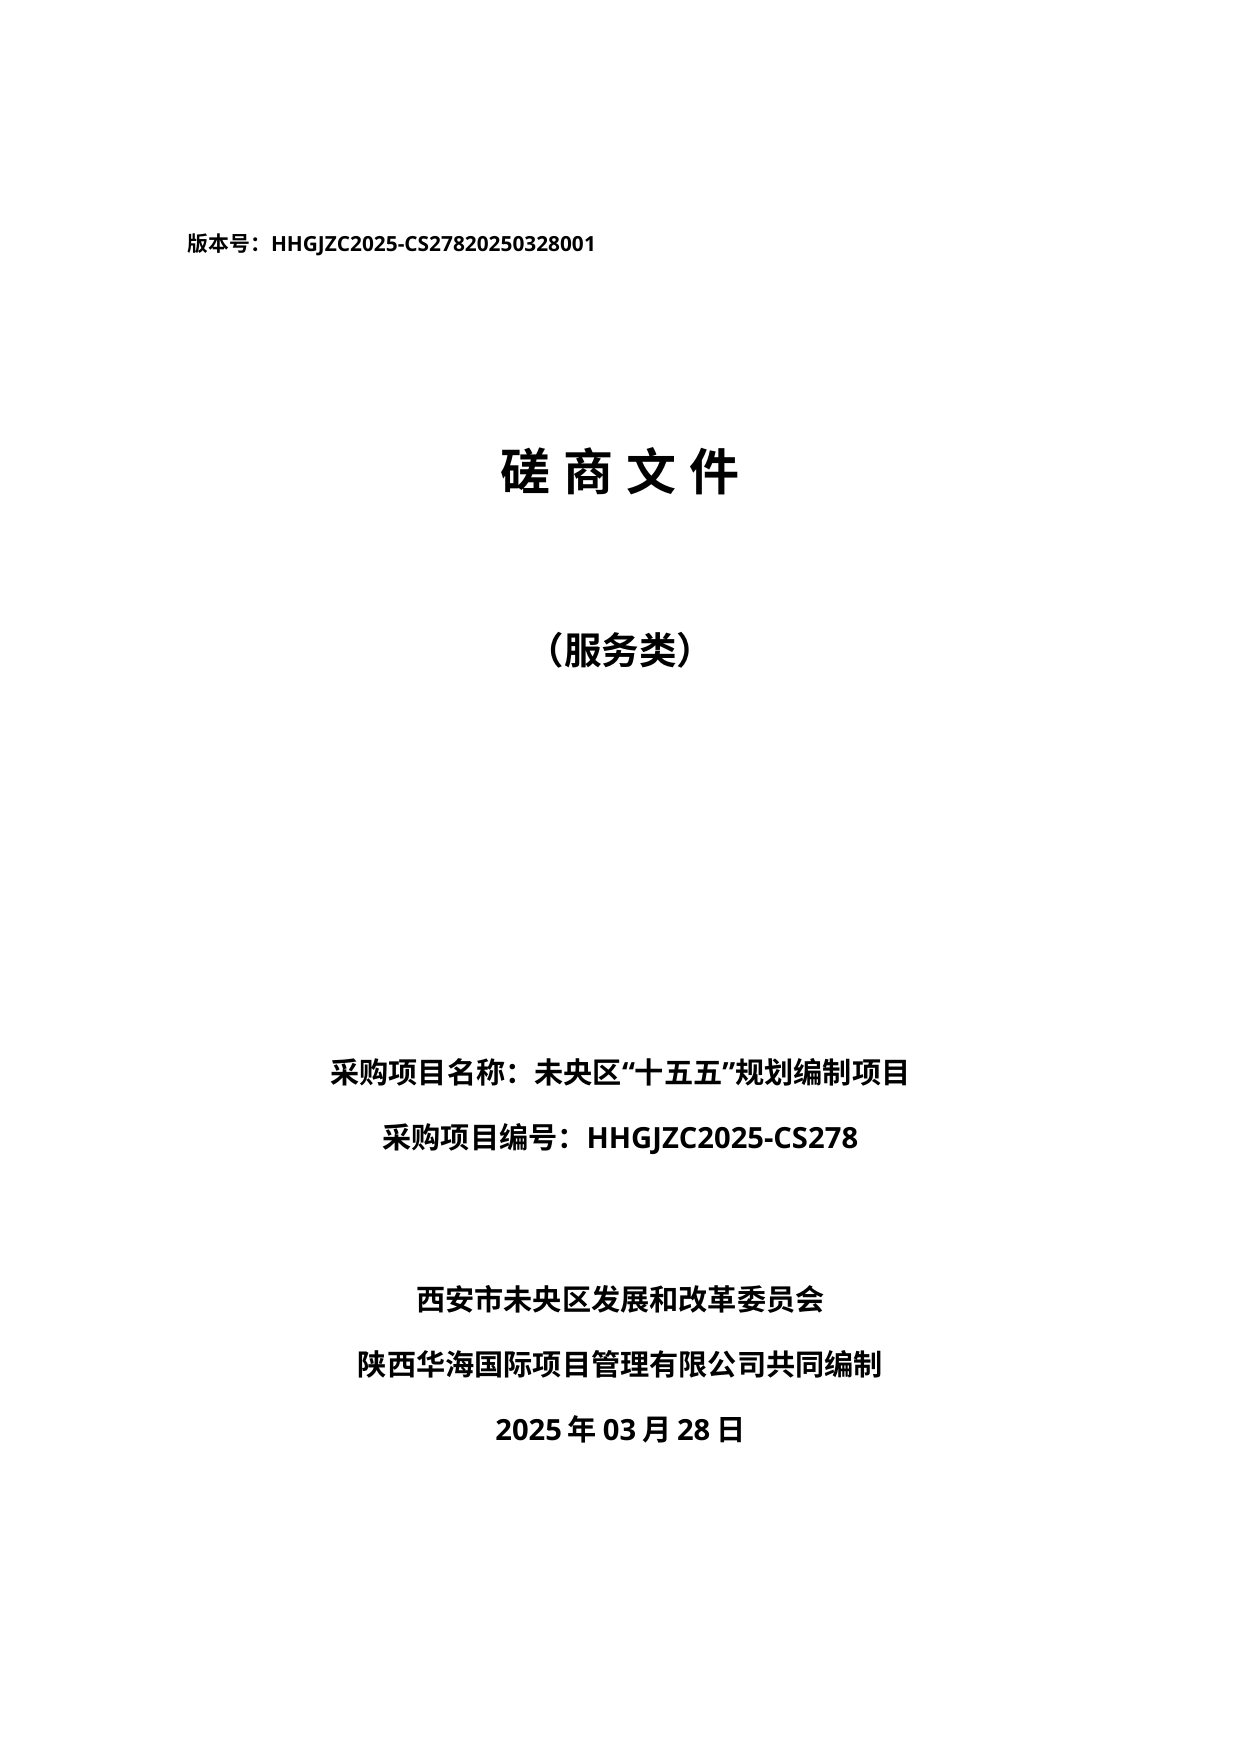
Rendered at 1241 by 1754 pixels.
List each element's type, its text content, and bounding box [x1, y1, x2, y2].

text 陕西华海国际项目管理有限公司共同编制 [187, 1332, 1053, 1397]
text 采购项目名称：未央区“十五五”规划编制项目 [187, 1039, 1053, 1104]
text 版本号：HHGJZC2025-CS27820250328001 [187, 227, 1053, 422]
text 西安市未央区发展和改革委员会 [187, 1267, 1053, 1332]
text （服务类） [187, 617, 1053, 1039]
text 2025年03月28日 [187, 1397, 1053, 1462]
text 磋 商 文 件 [187, 422, 1053, 617]
text 采购项目编号：HHGJZC2025-CS278 [187, 1104, 1053, 1267]
